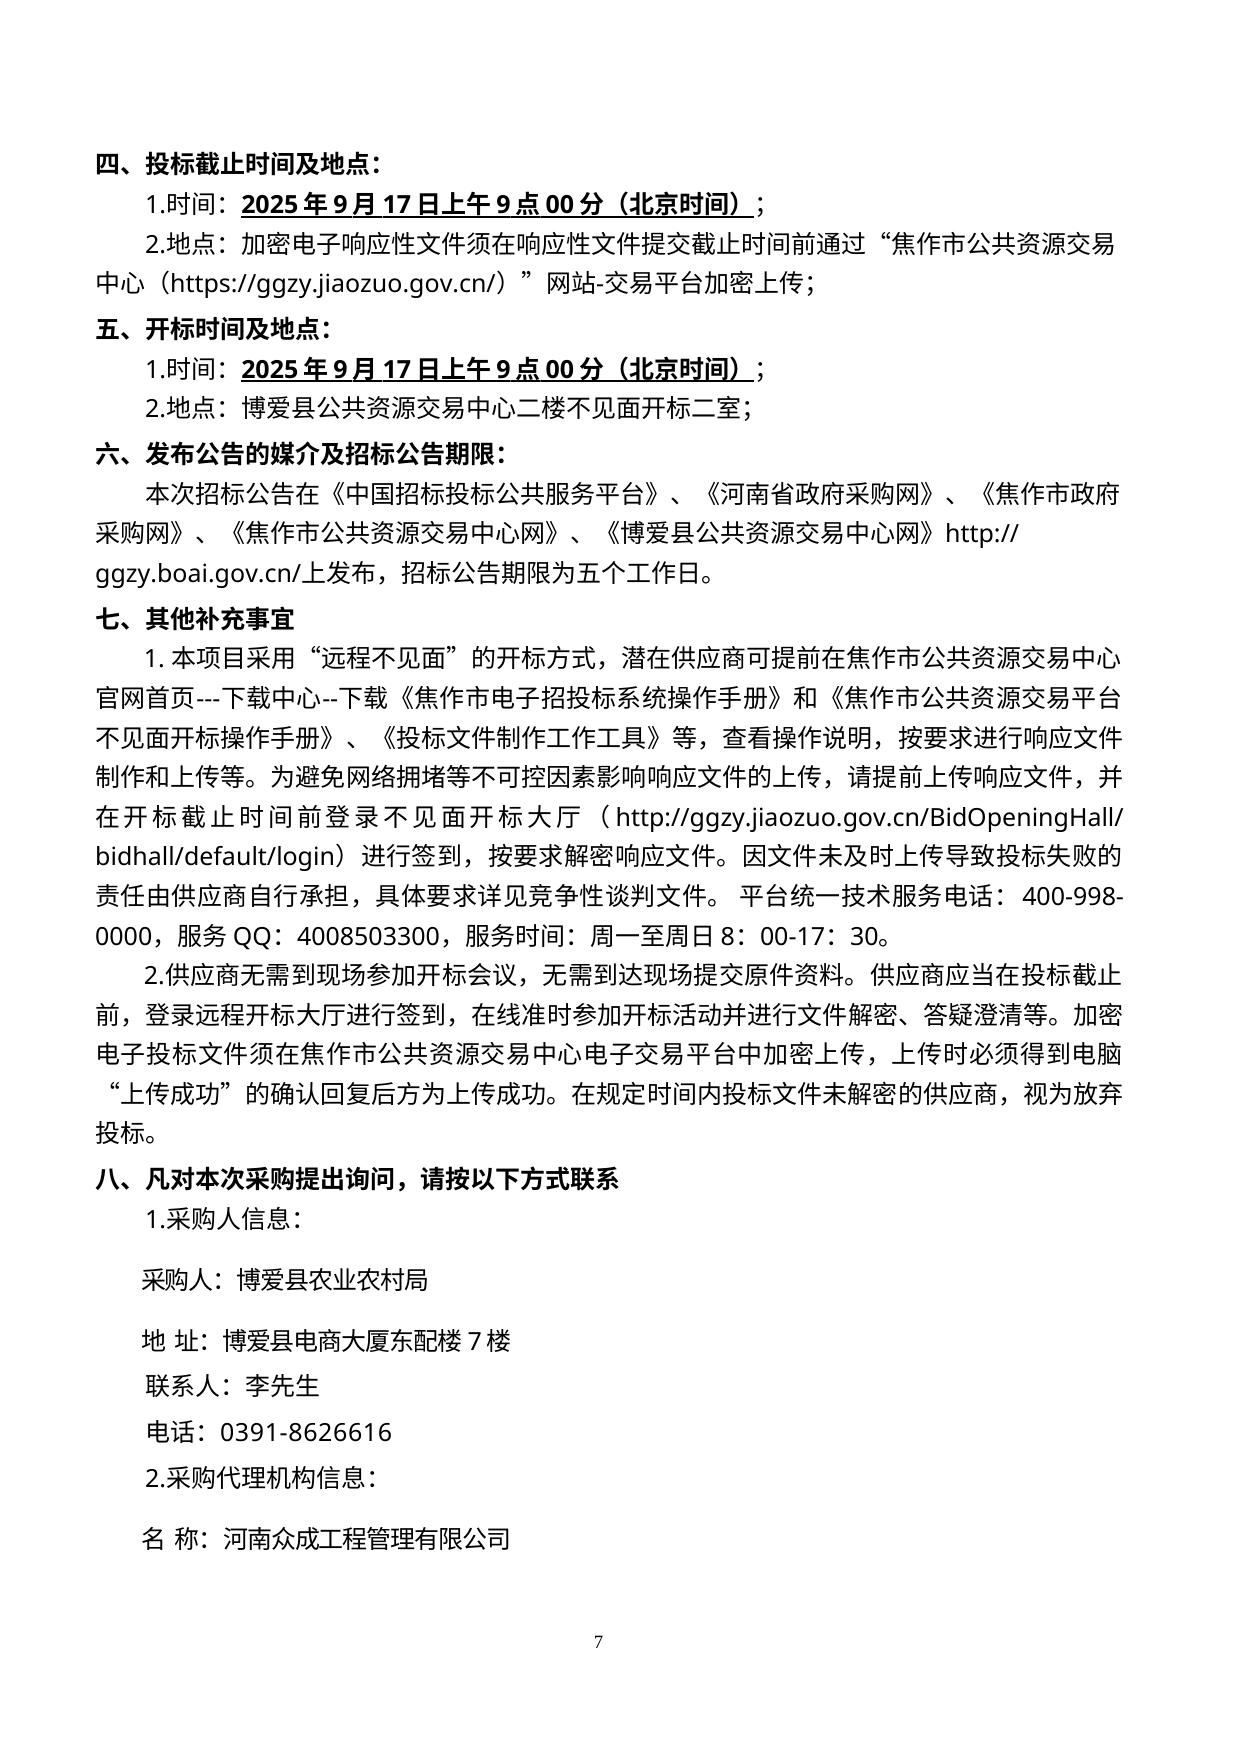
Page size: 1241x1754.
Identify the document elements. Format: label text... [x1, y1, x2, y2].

text 六、发布公告的媒介及招标公告期限： [95, 427, 1124, 473]
text 四、投标截止时间及地点： [95, 137, 1124, 183]
text 2.地点：博爱县公共资源交易中心二楼不见面开标二室； [95, 387, 1124, 427]
text 1.时间：2025年9月17日上午9点00分（北京时间）； [95, 183, 1124, 223]
text 联系人：李先生 [95, 1359, 1124, 1405]
text 八、凡对本次采购提出询问，请按以下方式联系 [95, 1152, 1124, 1198]
text 2.供应商无需到现场参加开标会议，无需到达现场提交原件资料。供应商应当在投标截止前，登录远程开标大厅进行签到，在线准时参加开标活动并进行文件解密、答疑澄清等。加密电子投标文件须在焦作市公共资源交易中心电子交易平台中加密上传，上传时必须得到电脑“上传成功”的确认回复后方为上传成功。在规定时间内投标文件未解密的供应商，视为放弃投标。 [95, 954, 1124, 1152]
text 1.时间：2025年9月17日上午9点00分（北京时间）； [95, 348, 1124, 387]
text 本次招标公告在《中国招标投标公共服务平台》、《河南省政府采购网》、《焦作市政府采购网》、《焦作市公共资源交易中心网》、《博爱县公共资源交易中心网》http://ggzy.boai.gov.cn/上发布，招标公告期限为五个工作日。 [95, 473, 1124, 591]
list 名 称：河南众成工程管理有限公司 [95, 1512, 1124, 1558]
list 地 址：博爱县电商大厦东配楼7楼 [95, 1313, 1124, 1359]
text 1.采购人信息： [95, 1198, 1124, 1237]
list 采购人：博爱县农业农村局 [95, 1252, 1124, 1298]
text 2.采购代理机构信息： [95, 1451, 1124, 1497]
text 五、开标时间及地点： [95, 302, 1124, 348]
text 1. 本项目采用“远程不见面”的开标方式，潜在供应商可提前在焦作市公共资源交易中心官网首页---下载中心--下载《焦作市电子招投标系统操作手册》和《焦作市公共资源交易平台不见面开标操作手册》、《投标文件制作工作工具》等，查看操作说明，按要求进行响应文件制作和上传等。为避免网络拥堵等不可控因素影响响应文件的上传，请提前上传响应文件，并在开标截止时间前登录不见面开标大厅（http://ggzy.jiaozuo.gov.cn/BidOpeningHall/bidhall/default/login）进行签到，按要求解密响应文件。因文件未及时上传导致投标失败的责任由供应商自行承担，具体要求详见竞争性谈判文件。 平台统一技术服务电话：400-998-0000，服务 QQ：4008503300，服务时间：周一至周日 8：00-17：30。 [95, 637, 1124, 954]
text 电话：0391-8626616 [95, 1405, 1124, 1451]
text 七、其他补充事宜 [95, 591, 1124, 637]
text 2.地点：加密电子响应性文件须在响应性文件提交截止时间前通过“焦作市公共资源交易中心（https://ggzy.jiaozuo.gov.cn/）”网站-交易平台加密上传； [95, 223, 1124, 302]
